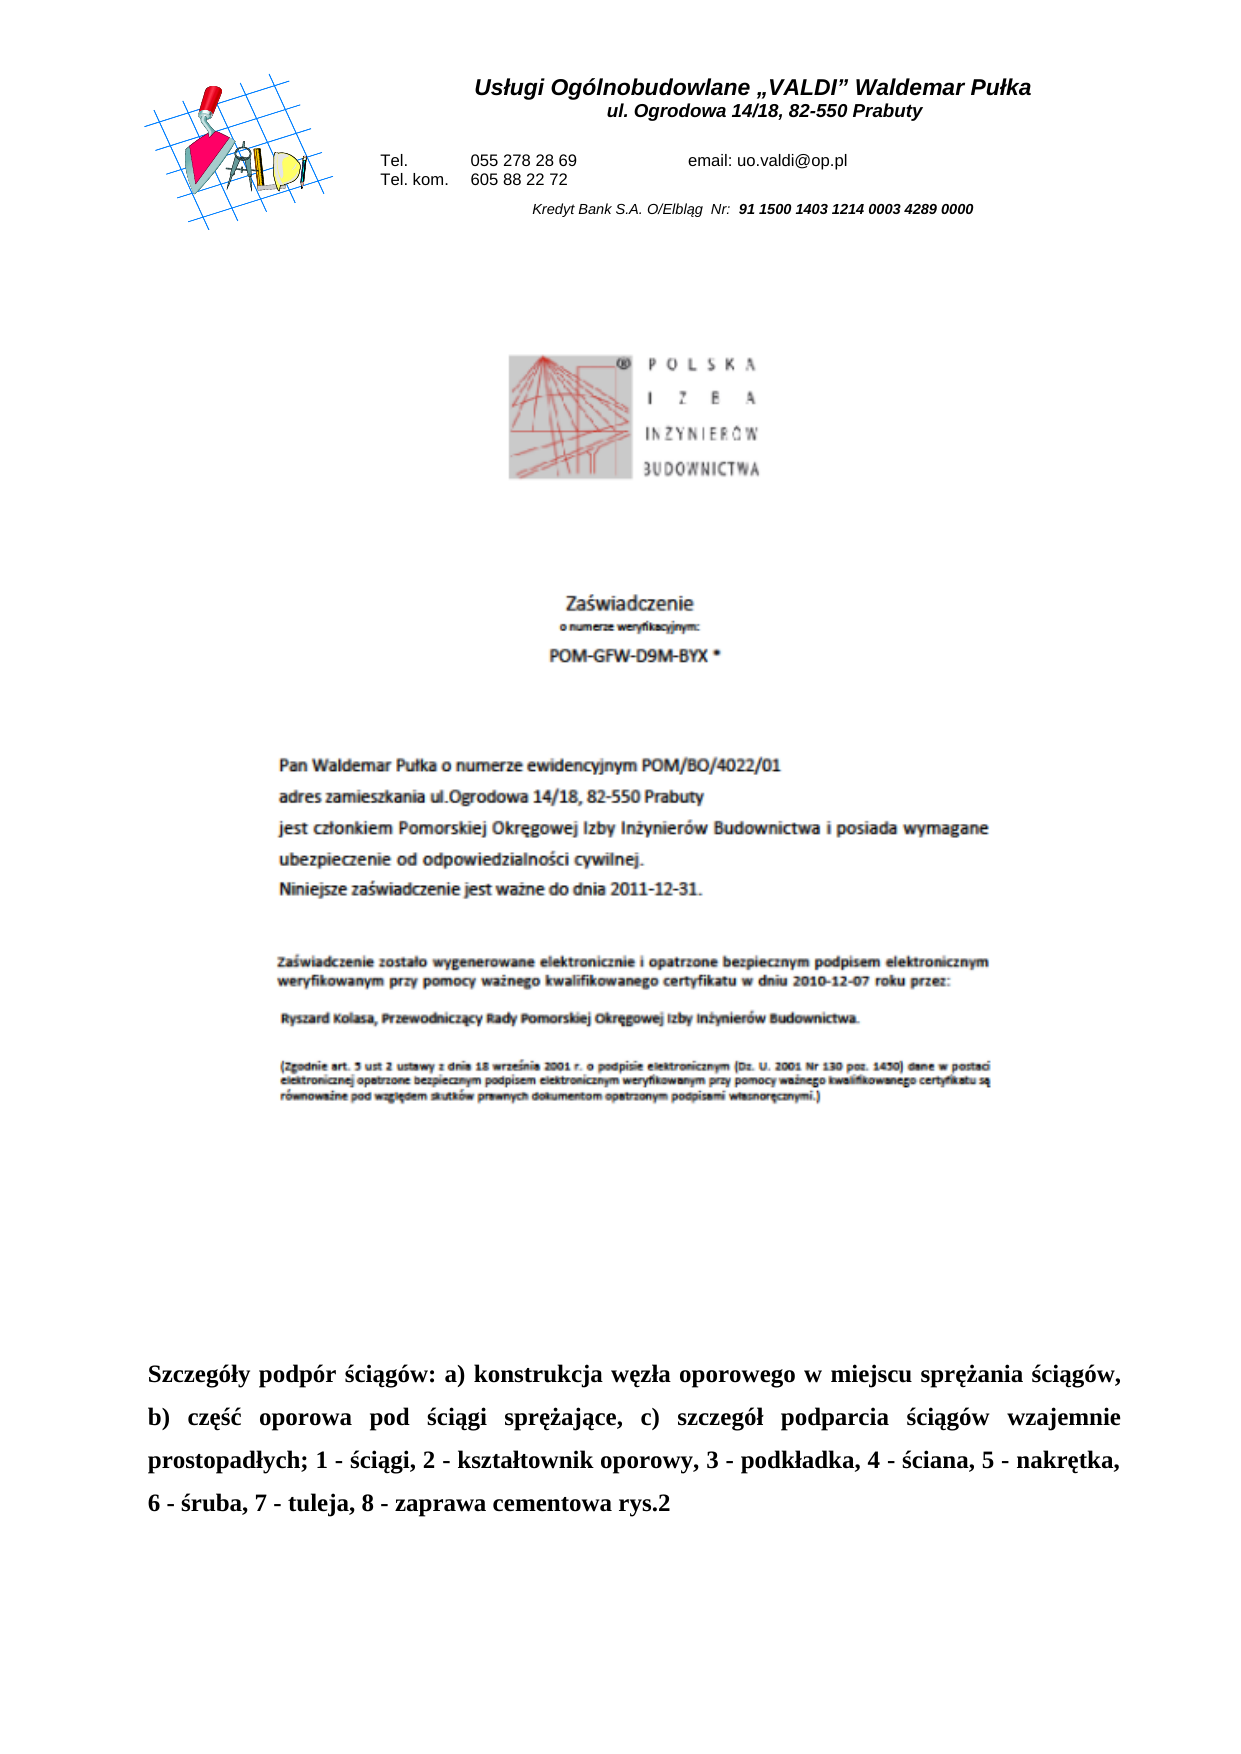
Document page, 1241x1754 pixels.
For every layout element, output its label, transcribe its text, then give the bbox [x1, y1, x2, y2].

text Szczegóły podpór ściągów: a) konstrukcja węzła oporowego w miejscu sprężania ściągów, b) część oporowa pod ściągi sprężające, c) szczegół podparcia ściągów wzajemnie prostopadłych; 1 - ściągi, 2 - kształtownik oporowy, 3 - podkładka, 4 - ściana, 5 - nakrętka, 6 - śruba, 7 - tuleja, 8 - zaprawa cementowa rys.2 [148, 1359, 1122, 1517]
